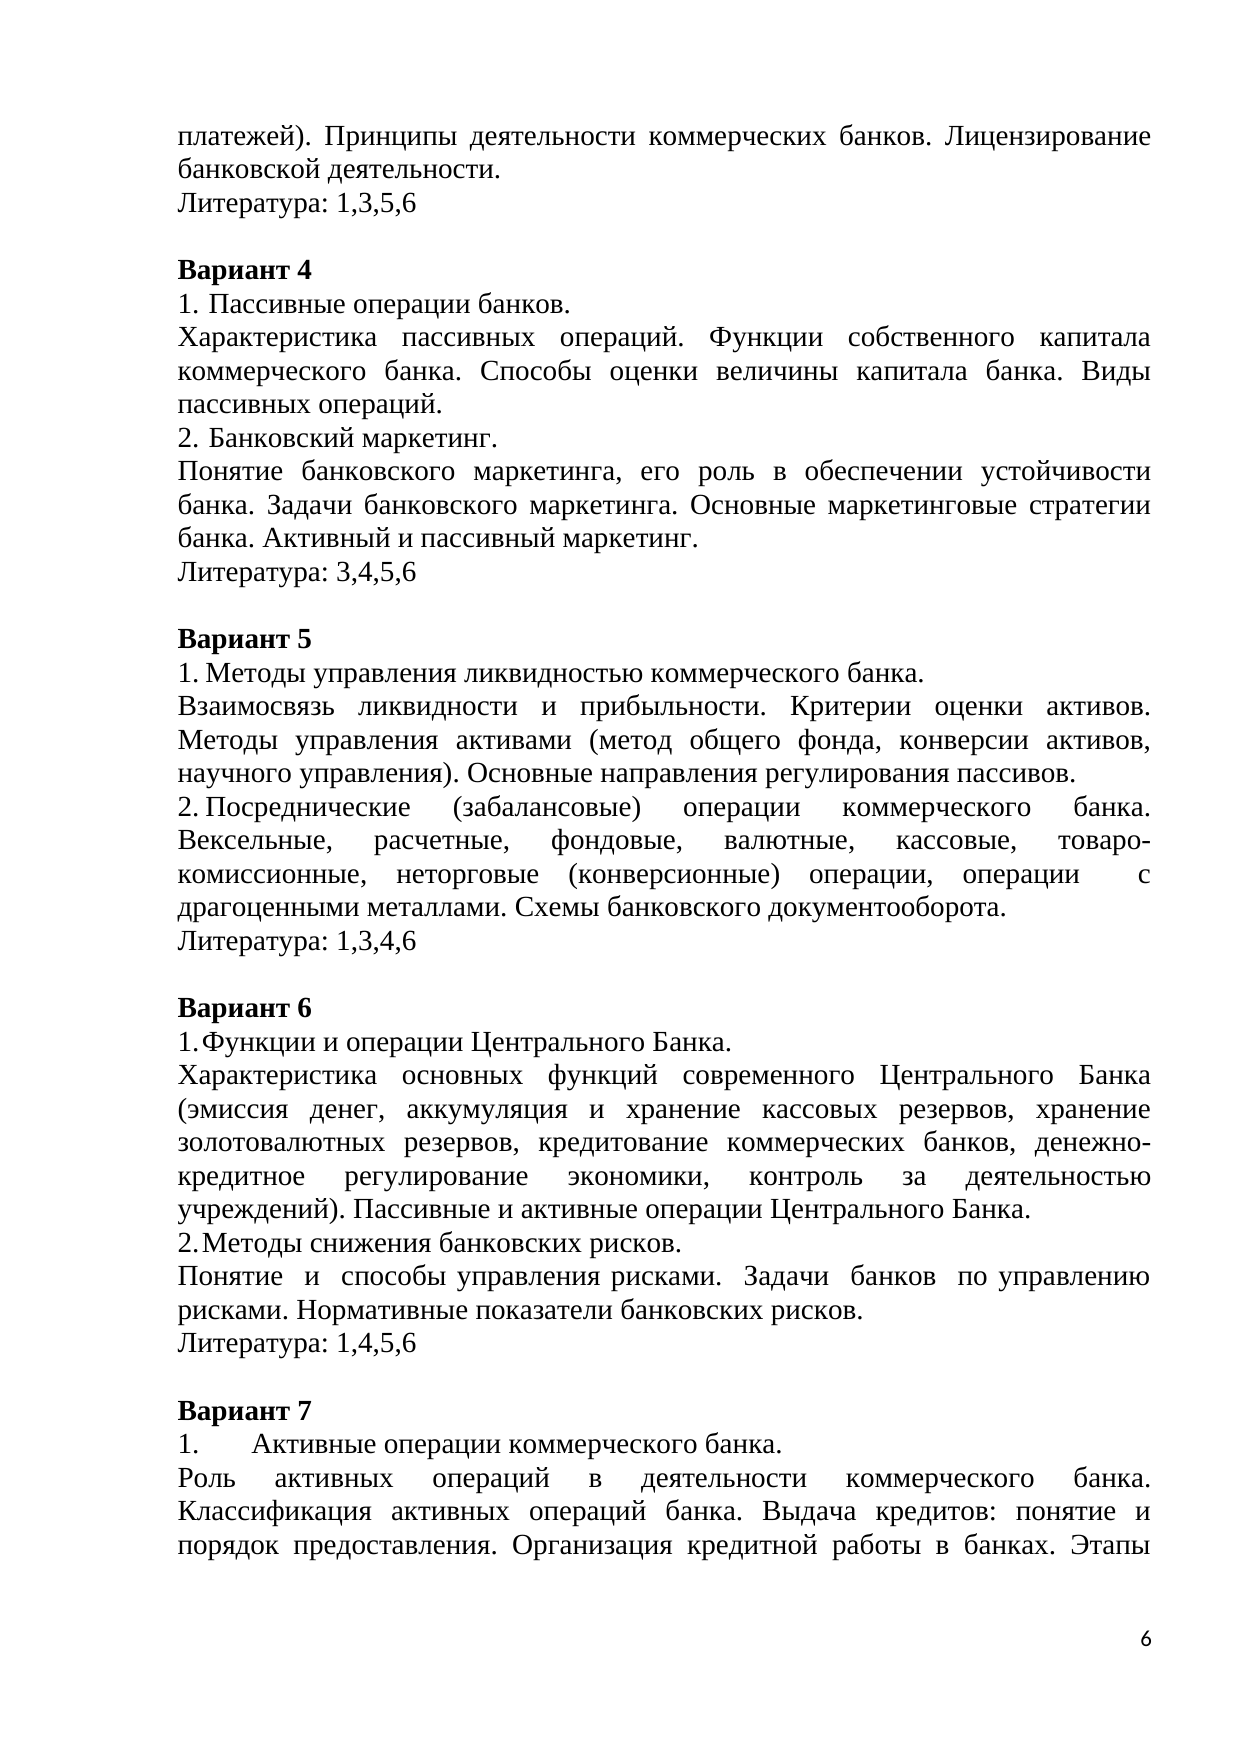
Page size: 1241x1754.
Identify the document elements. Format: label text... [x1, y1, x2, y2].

text Вариант 7 [177, 1393, 1152, 1426]
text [177, 1460, 1152, 1560]
text Понятие и способы управления рисками. Задачи банков по управлению рисками. Нормативные показатели банковских рисков. [177, 1258, 1152, 1326]
text 1. Методы управления ликвидностью коммерческого банка. [177, 655, 1152, 688]
text Вариант 6 [177, 990, 1152, 1024]
text Литература: 1,4,5,6 [177, 1326, 1152, 1359]
text 2. Банковский маркетинг. [177, 420, 1152, 453]
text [177, 118, 1152, 185]
text 2. Методы снижения банковских рисков. [177, 1225, 1152, 1258]
text Характеристика основных функций современного Центрального Банка (эмиссия денег, аккумуляция и хранение кассовых резервов, хранение золотовалютных резервов, кредитование коммерческих банков, денежно-кредитное регулирование экономики, контроль за деятельностью учреждений). Пассивные и активные операции Центрального Банка. [177, 1057, 1152, 1225]
text Литература: 1,3,5,6 [177, 185, 1152, 219]
text 1. Функции и операции Центрального Банка. [177, 1024, 1152, 1057]
text Литература: 1,3,4,6 [177, 923, 1152, 957]
text Взаимосвязь ликвидности и прибыльности. Критерии оценки активов. Методы управления активами (метод общего фонда, конверсии активов, научного управления). Основные направления регулирования пассивов. [177, 688, 1152, 789]
text 1. Активные операции коммерческого банка. [177, 1426, 1152, 1460]
text Вариант 5 [177, 621, 1152, 655]
text Литература: 3,4,5,6 [177, 554, 1152, 588]
text 1. Пассивные операции банков. [177, 286, 1152, 319]
text Понятие банковского маркетинга, его роль в обеспечении устойчивости банка. Задачи банковского маркетинга. Основные маркетинговые стратегии банка. Активный и пассивный маркетинг. [177, 453, 1152, 554]
text Характеристика пассивных операций. Функции собственного капитала коммерческого банка. Способы оценки величины капитала банка. Виды пассивных операций. [177, 319, 1152, 420]
text 2. Посреднические (забалансовые) операции коммерческого банка. Вексельные, расчетные, фондовые, валютные, кассовые, товаро-комиссионные, неторговые (конверсионные) операции, операции с драгоценными металлами. Схемы банковского документооборота. [177, 789, 1152, 923]
text Вариант 4 [177, 252, 1152, 286]
